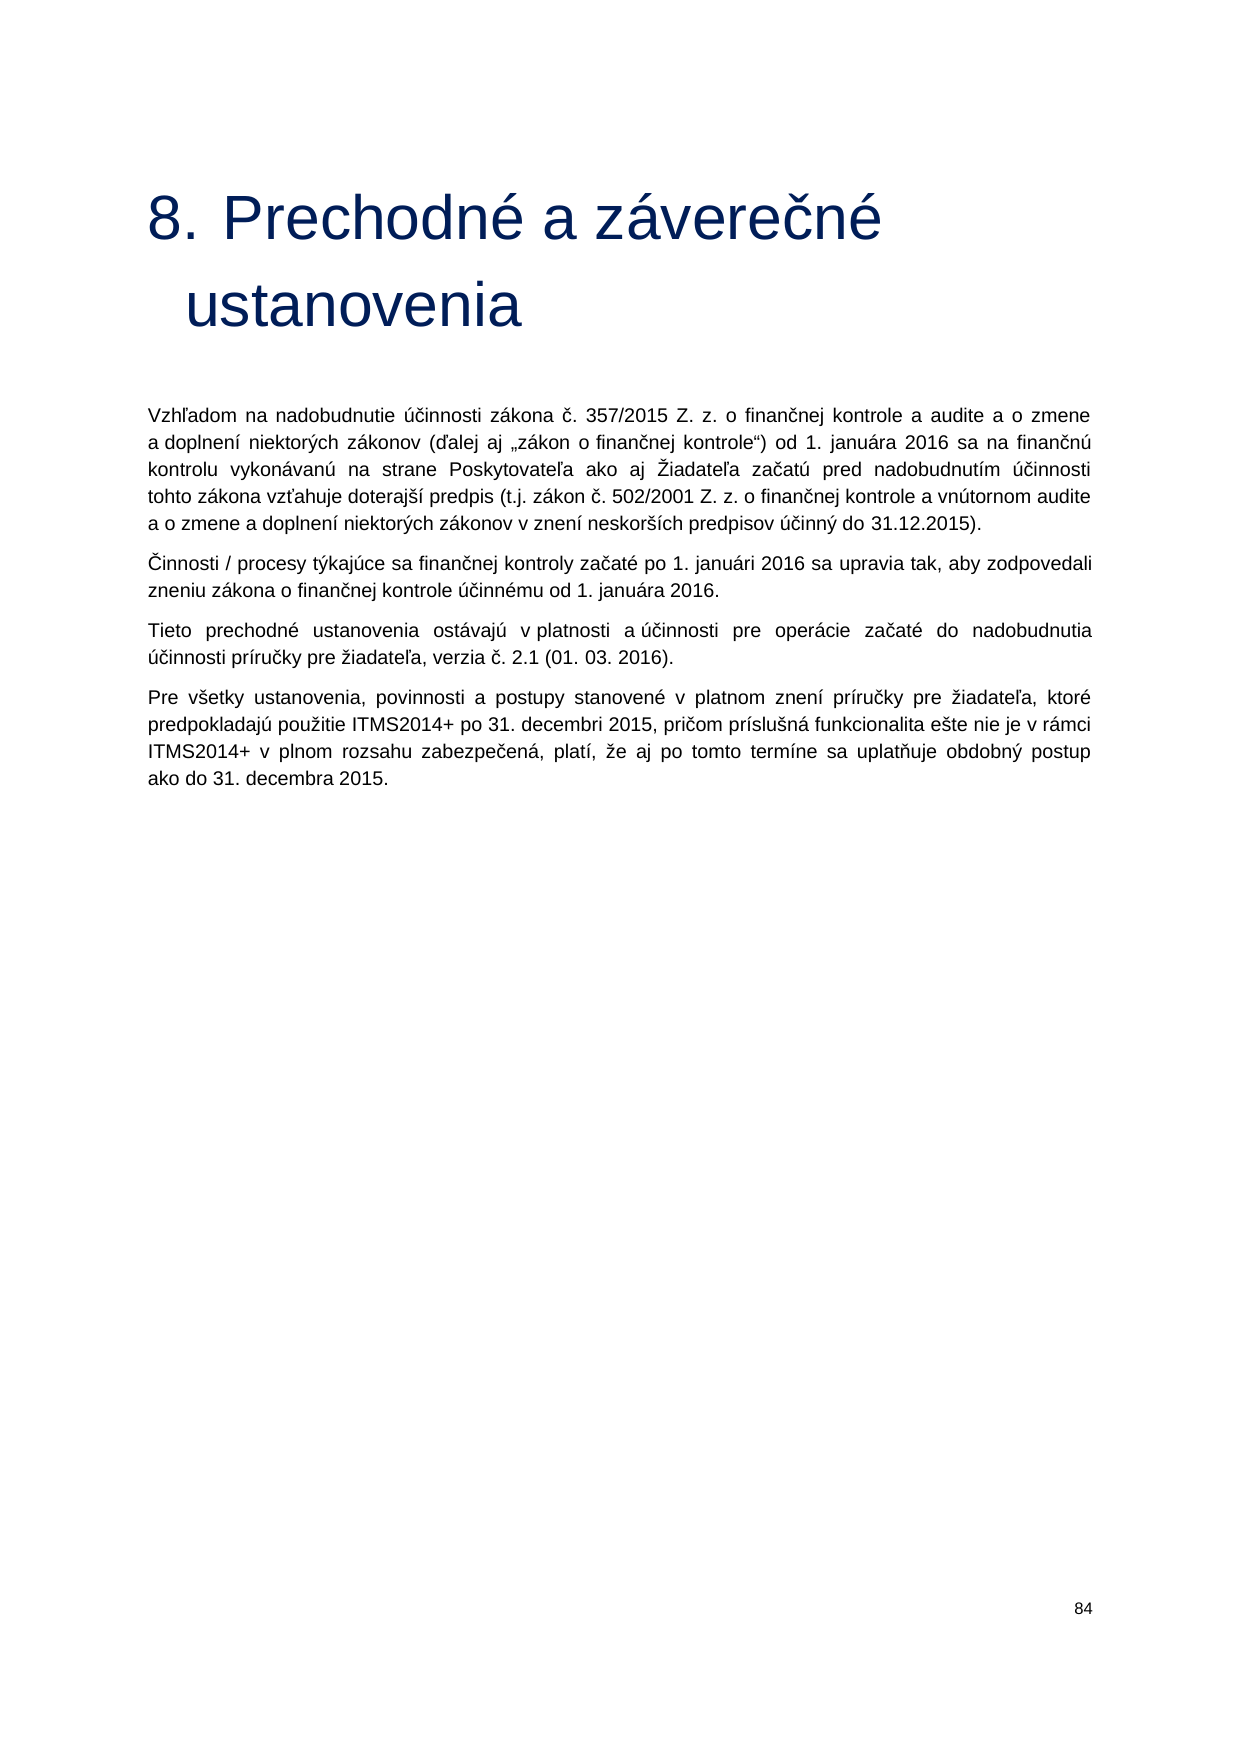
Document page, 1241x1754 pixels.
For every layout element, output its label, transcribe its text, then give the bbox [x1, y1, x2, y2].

subtitle Prechodné a záverečné ustanovenia [148, 181, 1092, 339]
text Činnosti / procesy týkajúce sa finančnej kontroly začaté po 1. januári 2016 sa upravia tak, aby zodpovedali zneniu zákona o finančnej kontrole účinnému od 1. januára 2016. [148, 552, 1092, 602]
text Pre všetky ustanovenia, povinnosti a postupy stanovené v platnom znení príručky pre žiadateľa, ktoré predpokladajú použitie ITMS2014+ po 31. decembri 2015, pričom príslušná funkcionalita ešte nie je v rámci ITMS2014+ v plnom rozsahu zabezpečená, platí, že aj po tomto termíne sa uplatňuje obdobný postup ako do 31. decembra 2015. [148, 686, 1092, 790]
text Tieto prechodné ustanovenia ostávajú v platnosti a účinnosti pre operácie začaté do nadobudnutia účinnosti príručky pre žiadateľa, verzia č. 2.1 (01. 03. 2016). [148, 619, 1092, 669]
text Vzhľadom na nadobudnutie účinnosti zákona č. 357/2015 Z. z. o finančnej kontrole a audite a o zmene a doplnení niektorých zákonov (ďalej aj „zákon o finančnej kontrole“) od 1. januára 2016 sa na finančnú kontrolu vykonávanú na strane Poskytovateľa ako aj Žiadateľa začatú pred nadobudnutím účinnosti tohto zákona vzťahuje doterajší predpis (t.j. zákon č. 502/2001 Z. z. o finančnej kontrole a vnútornom audite a o zmene a doplnení niektorých zákonov v znení neskorších predpisov účinný do 31.12.2015). [148, 403, 1092, 535]
